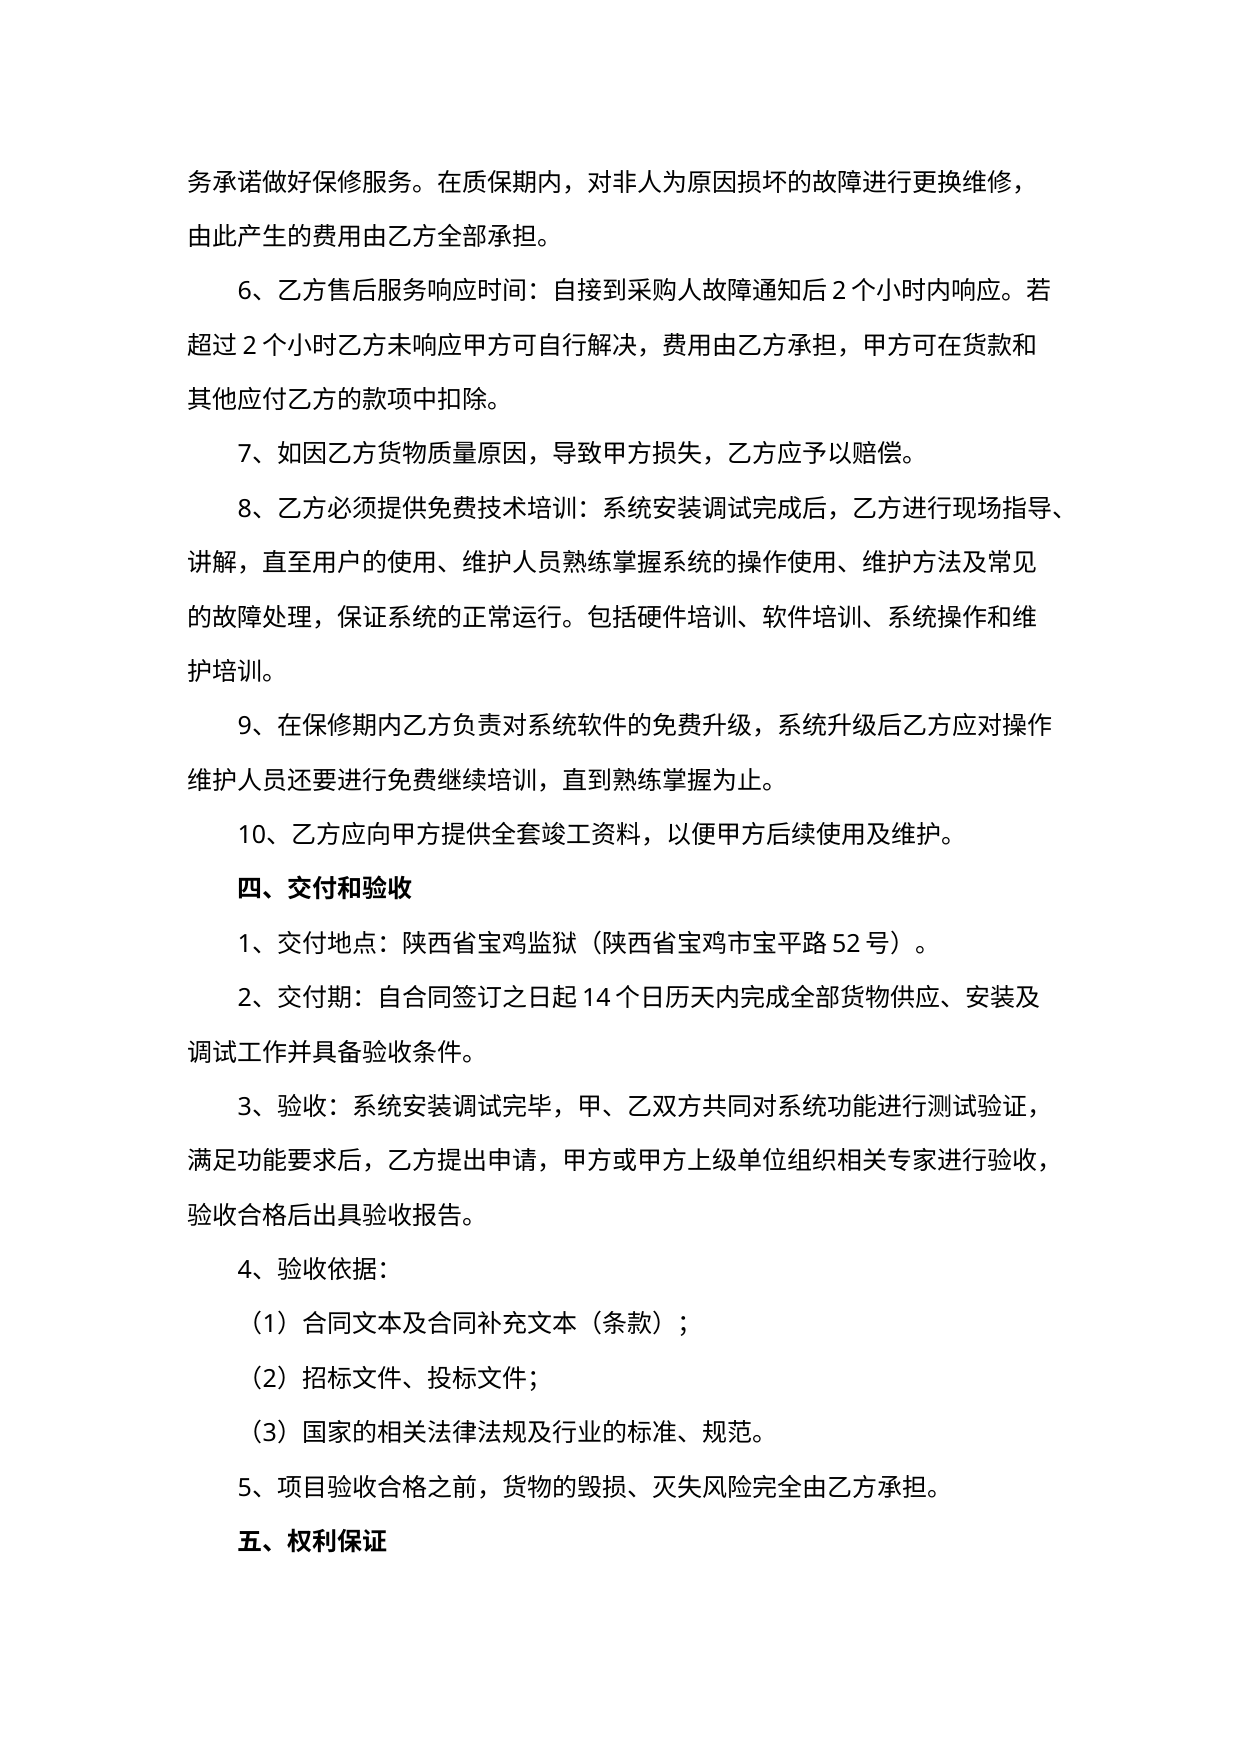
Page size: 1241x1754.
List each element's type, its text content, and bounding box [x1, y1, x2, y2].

text 1、交付地点：陕西省宝鸡监狱（陕西省宝鸡市宝平路52号）。 [187, 923, 1053, 959]
text 3、验收：系统安装调试完毕，甲、乙双方共同对系统功能进行测试验证，满足功能要求后，乙方提出申请，甲方或甲方上级单位组织相关专家进行验收，验收合格后出具验收报告。 [187, 1086, 1053, 1231]
text 7、如因乙方货物质量原因，导致甲方损失，乙方应予以赔偿。 [187, 434, 1053, 470]
text 9、在保修期内乙方负责对系统软件的免费升级，系统升级后乙方应对操作维护人员还要进行免费继续培训，直到熟练掌握为止。 [187, 706, 1053, 796]
text （1）合同文本及合同补充文本（条款）； [187, 1304, 1053, 1340]
text 2、交付期：自合同签订之日起14个日历天内完成全部货物供应、安装及调试工作并具备验收条件。 [187, 978, 1053, 1068]
text 10、乙方应向甲方提供全套竣工资料，以便甲方后续使用及维护。 [187, 814, 1053, 851]
text 8、乙方必须提供免费技术培训：系统安装调试完成后，乙方进行现场指导、讲解，直至用户的使用、维护人员熟练掌握系统的操作使用、维护方法及常见的故障处理，保证系统的正常运行。包括硬件培训、软件培训、系统操作和维护培训。 [187, 488, 1053, 688]
text 6、乙方售后服务响应时间：自接到采购人故障通知后2个小时内响应。若超过2个小时乙方未响应甲方可自行解决，费用由乙方承担，甲方可在货款和其他应付乙方的款项中扣除。 [187, 271, 1053, 416]
text 4、验收依据： [187, 1249, 1053, 1286]
text （3）国家的相关法律法规及行业的标准、规范。 [187, 1413, 1053, 1449]
text 5、项目验收合格之前，货物的毁损、灭失风险完全由乙方承担。 [187, 1467, 1053, 1503]
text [187, 162, 1053, 253]
text （2）招标文件、投标文件； [187, 1358, 1053, 1394]
text 五、权利保证 [187, 1521, 1053, 1558]
text 四、交付和验收 [187, 869, 1053, 905]
